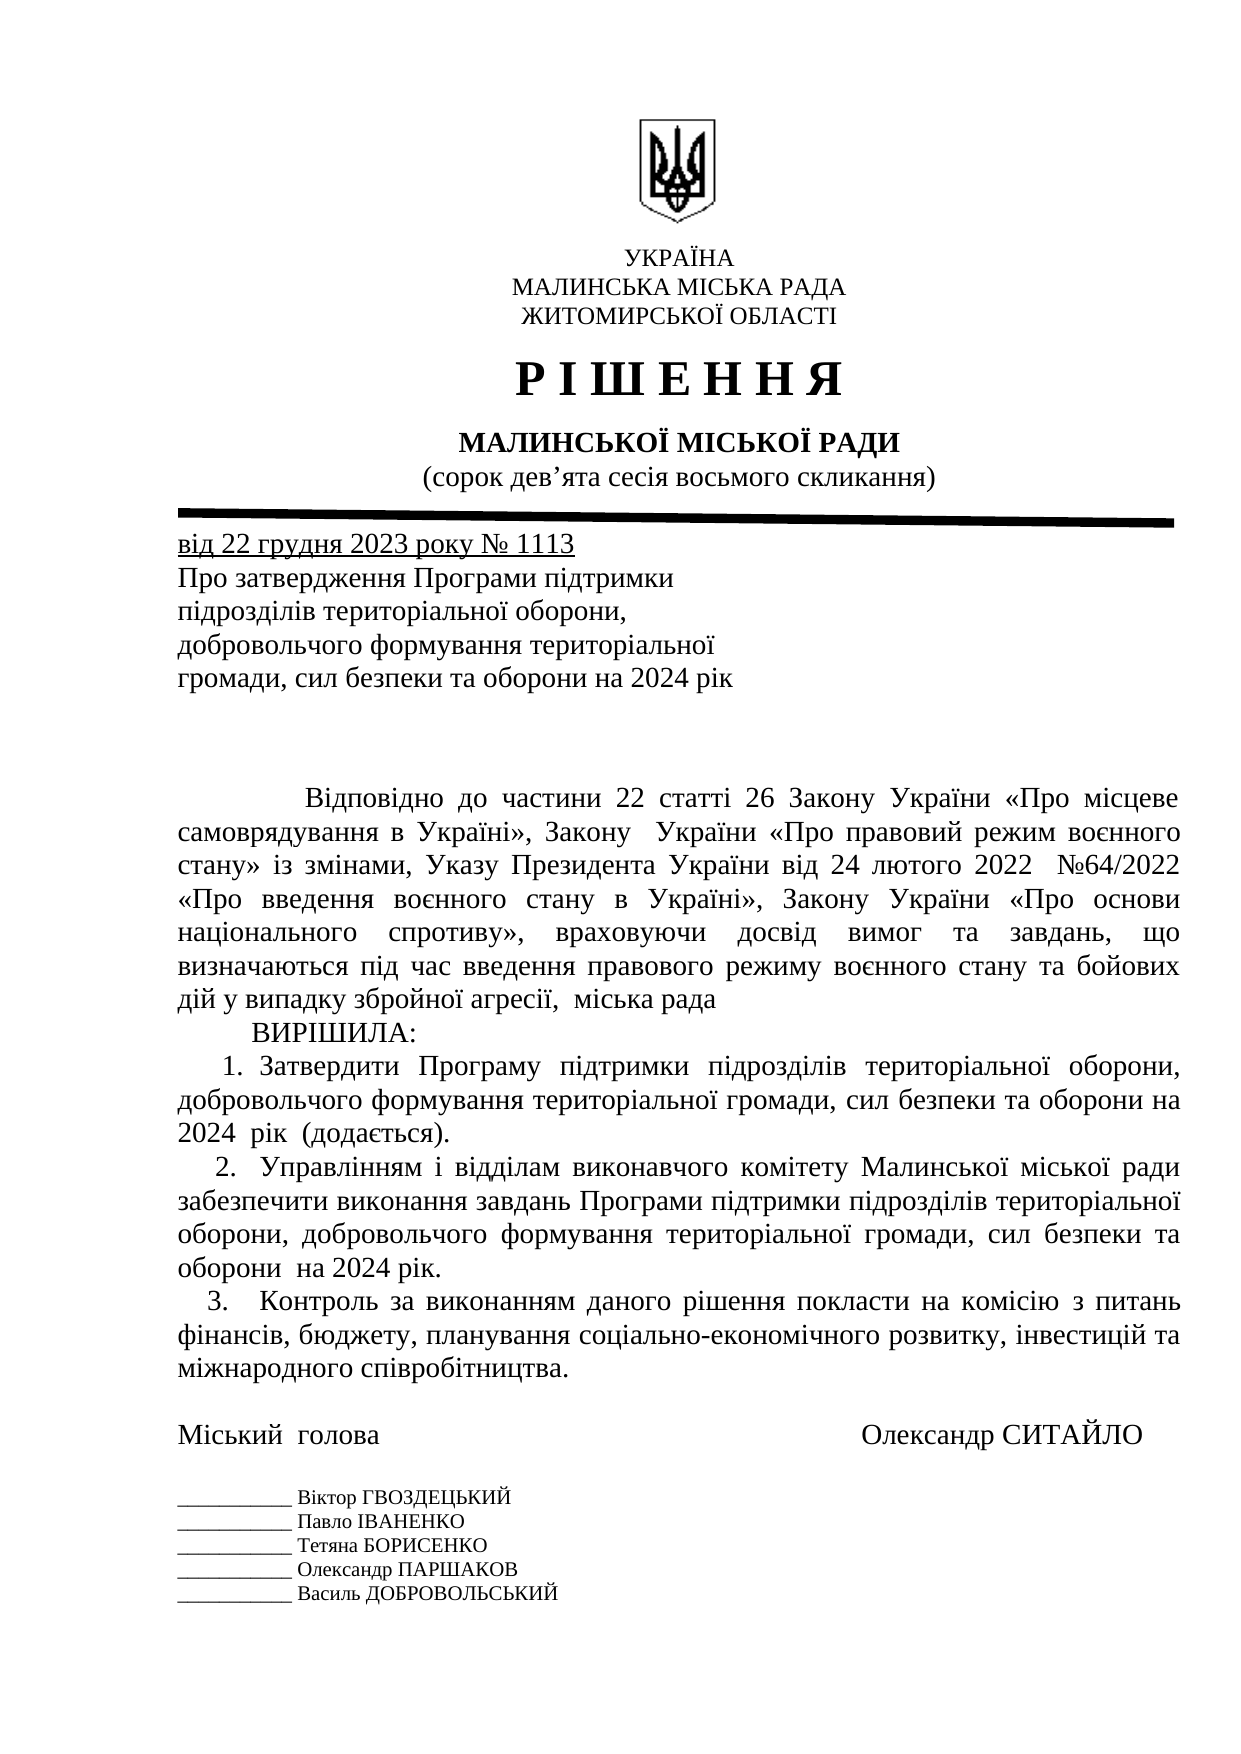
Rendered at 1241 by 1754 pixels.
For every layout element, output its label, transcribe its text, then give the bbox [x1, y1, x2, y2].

text Про затвердження Програми підтримки [177, 560, 1181, 593]
text від 22 грудня 2023 року № 1113 [177, 526, 1181, 560]
text УКРАЇНА [177, 243, 1181, 272]
text МАЛИНСЬКА МІСЬКА РАДА [177, 272, 1181, 301]
text ___________ Василь ДОБРОВОЛЬСЬКИЙ [177, 1581, 1181, 1605]
text малинської МІСЬКОЇ ради [177, 426, 1181, 459]
text (сорок дев’ята сесія восьмого скликання) [177, 459, 1181, 493]
text Відповідно до частини 22 статті 26 Закону України «Про місцеве самоврядування в Україні», Закону України «Про правовий режим воєнного стану» із змінами, Указу Президента України від 24 лютого 2022 №64/2022 «Про введення воєнного стану в Україні», Закону України «Про основи національного спротиву», враховуючи досвід вимог та завдань, що визначаються під час введення правового режиму воєнного стану та бойових дій у випадку збройної агресії, міська рада [177, 780, 1181, 1015]
list Управлінням і відділам виконавчого комітету Малинської міської ради забезпечити виконання завдань Програми підтримки підрозділів територіальної оборони, добровольчого формування територіальної громади, сил безпеки та оборони на 2024 рік. [177, 1149, 1181, 1283]
text ___________ Віктор ГВОЗДЕЦЬКИЙ [177, 1484, 1181, 1509]
text Р І Ш Е Н Н я [177, 349, 1181, 406]
text добровольчого формування територіальної [177, 627, 1181, 660]
text Міський голова Олександр СИТАЙЛО [177, 1417, 1181, 1451]
list Затвердити Програму підтримки підрозділів територіальної оборони, добровольчого формування територіальної громади, сил безпеки та оборони на 2024 рік (додається). [177, 1048, 1181, 1149]
text ___________ Тетяна БОРИСЕНКО [177, 1533, 1181, 1557]
text ___________ Павло ІВАНЕНКО [177, 1509, 1181, 1533]
text ___________ Олександр ПАРШАКОВ [177, 1557, 1181, 1581]
list Контроль за виконанням даного рішення покласти на комісію з питань фінансів, бюджету, планування соціально-економічного розвитку, інвестицій та міжнародного співробітництва. [177, 1283, 1181, 1384]
text громади, сил безпеки та оборони на 2024 рік [177, 660, 1181, 694]
picture [633, 118, 721, 225]
text ВИРІШИЛА: [177, 1015, 1181, 1048]
text підрозділів територіальної оборони, [177, 593, 1181, 627]
text ЖИТОМИРСЬКОЇ ОБЛАСТІ [177, 301, 1181, 330]
